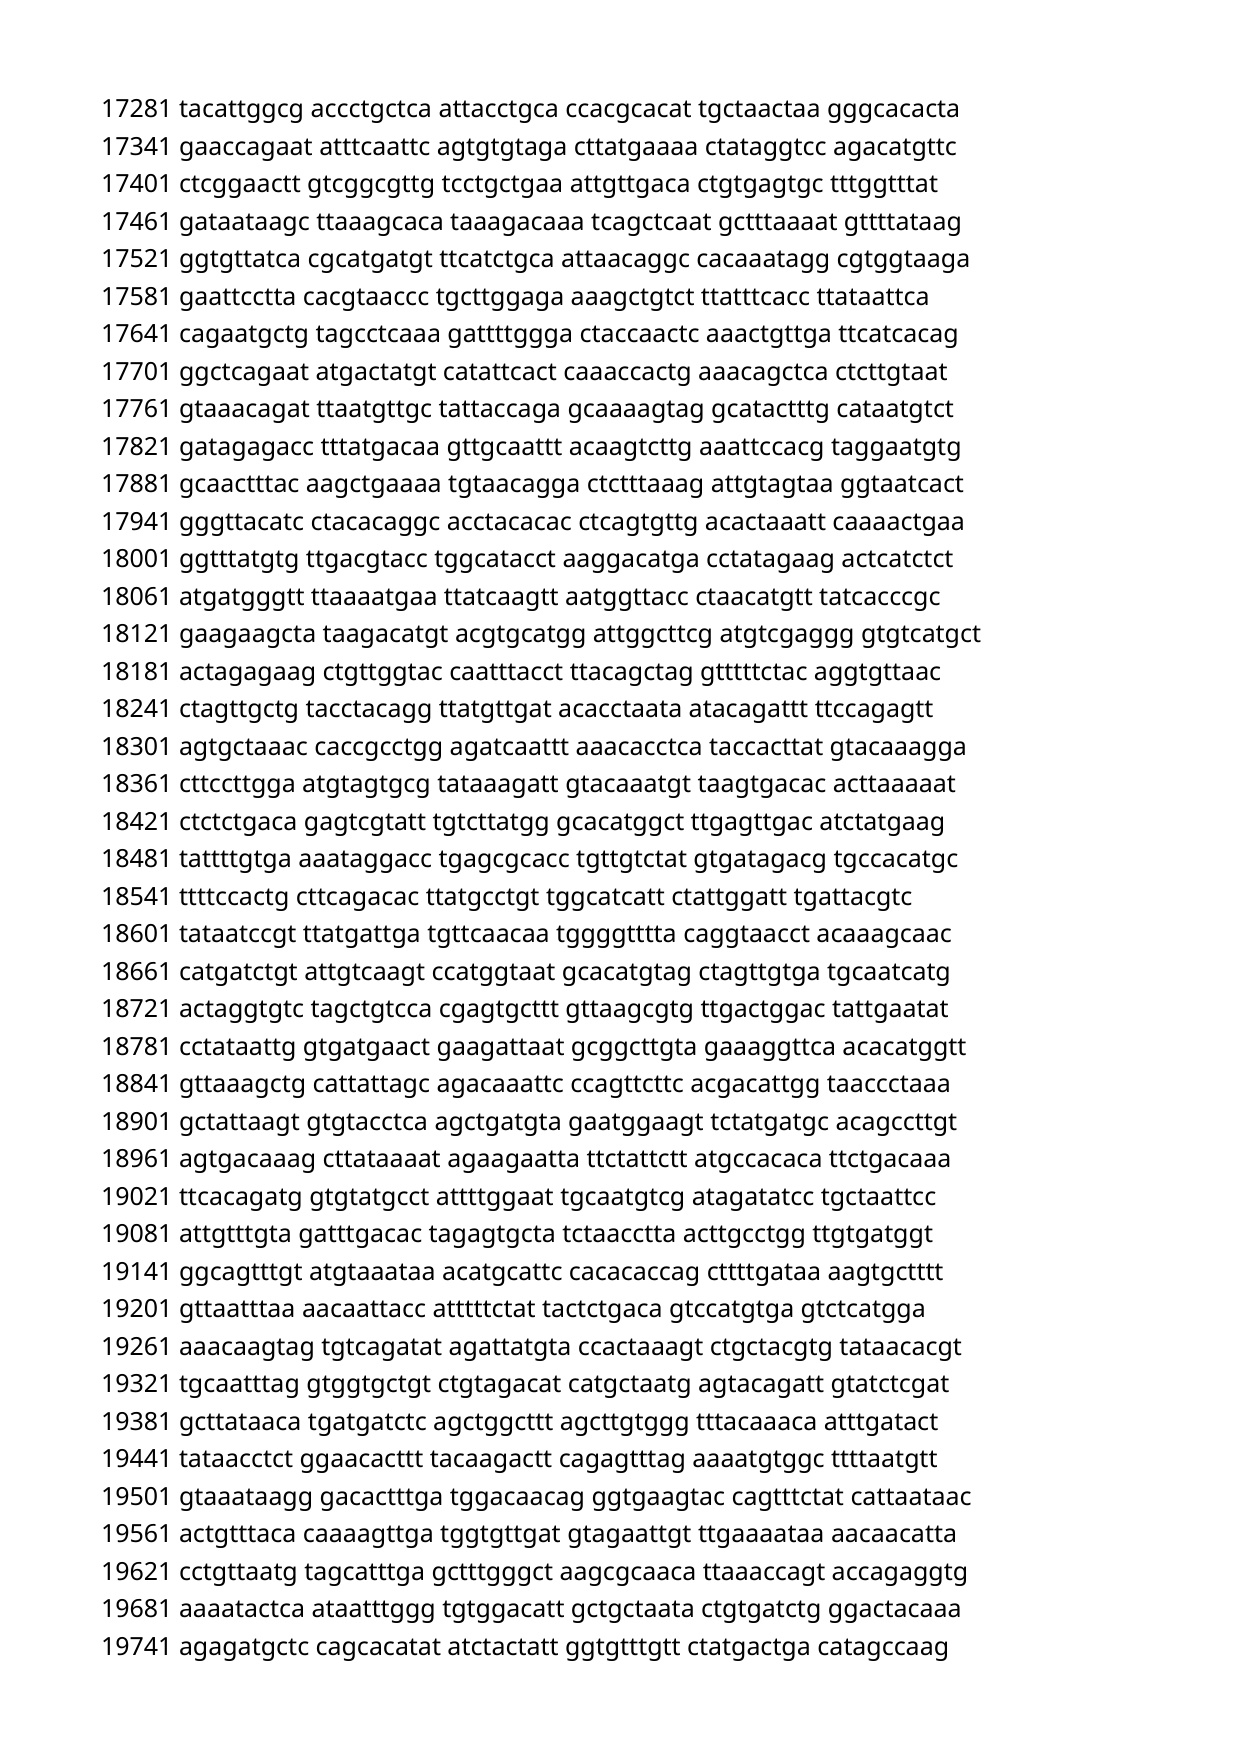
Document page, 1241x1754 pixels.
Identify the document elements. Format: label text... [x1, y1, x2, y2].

text 17701 ggctcagaat atgactatgt catattcact caaaccactg aaacagctca ctcttgtaat [75, 352, 1165, 389]
text 18781 cctataattg gtgatgaact gaagattaat gcggcttgta gaaaggttca acacatggtt [75, 1027, 1165, 1064]
text 18001 ggtttatgtg ttgacgtacc tggcatacct aaggacatga cctatagaag actcatctct [75, 539, 1165, 577]
text 17821 gatagagacc tttatgacaa gttgcaattt acaagtcttg aaattccacg taggaatgtg [75, 427, 1165, 464]
text 18661 catgatctgt attgtcaagt ccatggtaat gcacatgtag ctagttgtga tgcaatcatg [75, 952, 1165, 989]
text 19561 actgtttaca caaaagttga tggtgttgat gtagaattgt ttgaaaataa aacaacatta [75, 1514, 1165, 1552]
text 18961 agtgacaaag cttataaaat agaagaatta ttctattctt atgccacaca ttctgacaaa [75, 1139, 1165, 1177]
text 18301 agtgctaaac caccgcctgg agatcaattt aaacacctca taccacttat gtacaaagga [75, 727, 1165, 764]
text 17461 gataataagc ttaaagcaca taaagacaaa tcagctcaat gctttaaaat gttttataag [75, 202, 1165, 239]
text 17521 ggtgttatca cgcatgatgt ttcatctgca attaacaggc cacaaatagg cgtggtaaga [75, 239, 1165, 277]
text 18421 ctctctgaca gagtcgtatt tgtcttatgg gcacatggct ttgagttgac atctatgaag [75, 802, 1165, 839]
text 17341 gaaccagaat atttcaattc agtgtgtaga cttatgaaaa ctataggtcc agacatgttc [75, 127, 1165, 164]
text 19261 aaacaagtag tgtcagatat agattatgta ccactaaagt ctgctacgtg tataacacgt [75, 1327, 1165, 1364]
text 18601 tataatccgt ttatgattga tgttcaacaa tggggtttta caggtaacct acaaagcaac [75, 914, 1165, 952]
text 19321 tgcaatttag gtggtgctgt ctgtagacat catgctaatg agtacagatt gtatctcgat [75, 1364, 1165, 1402]
text 18541 ttttccactg cttcagacac ttatgcctgt tggcatcatt ctattggatt tgattacgtc [75, 877, 1165, 914]
text 19021 ttcacagatg gtgtatgcct attttggaat tgcaatgtcg atagatatcc tgctaattcc [75, 1177, 1165, 1214]
text 19381 gcttataaca tgatgatctc agctggcttt agcttgtggg tttacaaaca atttgatact [75, 1402, 1165, 1439]
text 17581 gaattcctta cacgtaaccc tgcttggaga aaagctgtct ttatttcacc ttataattca [75, 277, 1165, 314]
text 18061 atgatgggtt ttaaaatgaa ttatcaagtt aatggttacc ctaacatgtt tatcacccgc [75, 577, 1165, 614]
text 18481 tattttgtga aaataggacc tgagcgcacc tgttgtctat gtgatagacg tgccacatgc [75, 839, 1165, 877]
text 17881 gcaactttac aagctgaaaa tgtaacagga ctctttaaag attgtagtaa ggtaatcact [75, 464, 1165, 502]
text 18121 gaagaagcta taagacatgt acgtgcatgg attggcttcg atgtcgaggg gtgtcatgct [75, 614, 1165, 652]
text 18181 actagagaag ctgttggtac caatttacct ttacagctag gtttttctac aggtgttaac [75, 652, 1165, 689]
text 18721 actaggtgtc tagctgtcca cgagtgcttt gttaagcgtg ttgactggac tattgaatat [75, 989, 1165, 1027]
text 19681 aaaatactca ataatttggg tgtggacatt gctgctaata ctgtgatctg ggactacaaa [75, 1589, 1165, 1627]
text 17401 ctcggaactt gtcggcgttg tcctgctgaa attgttgaca ctgtgagtgc tttggtttat [75, 164, 1165, 202]
text 19441 tataacctct ggaacacttt tacaagactt cagagtttag aaaatgtggc ttttaatgtt [75, 1439, 1165, 1477]
text 19141 ggcagtttgt atgtaaataa acatgcattc cacacaccag cttttgataa aagtgctttt [75, 1252, 1165, 1289]
text 19081 attgtttgta gatttgacac tagagtgcta tctaacctta acttgcctgg ttgtgatggt [75, 1214, 1165, 1252]
text 17761 gtaaacagat ttaatgttgc tattaccaga gcaaaagtag gcatactttg cataatgtct [75, 389, 1165, 427]
text 19741 agagatgctc cagcacatat atctactatt ggtgtttgtt ctatgactga catagccaag [75, 1627, 1165, 1664]
text 17281 tacattggcg accctgctca attacctgca ccacgcacat tgctaactaa gggcacacta [75, 89, 1165, 127]
text 17641 cagaatgctg tagcctcaaa gattttggga ctaccaactc aaactgttga ttcatcacag [75, 314, 1165, 352]
text 17941 gggttacatc ctacacaggc acctacacac ctcagtgttg acactaaatt caaaactgaa [75, 502, 1165, 539]
text 19201 gttaatttaa aacaattacc atttttctat tactctgaca gtccatgtga gtctcatgga [75, 1289, 1165, 1327]
text 18841 gttaaagctg cattattagc agacaaattc ccagttcttc acgacattgg taaccctaaa [75, 1064, 1165, 1102]
text 19621 cctgttaatg tagcatttga gctttgggct aagcgcaaca ttaaaccagt accagaggtg [75, 1552, 1165, 1589]
text 18901 gctattaagt gtgtacctca agctgatgta gaatggaagt tctatgatgc acagccttgt [75, 1102, 1165, 1139]
text 18361 cttccttgga atgtagtgcg tataaagatt gtacaaatgt taagtgacac acttaaaaat [75, 764, 1165, 802]
text 19501 gtaaataagg gacactttga tggacaacag ggtgaagtac cagtttctat cattaataac [75, 1477, 1165, 1514]
text 18241 ctagttgctg tacctacagg ttatgttgat acacctaata atacagattt ttccagagtt [75, 689, 1165, 727]
